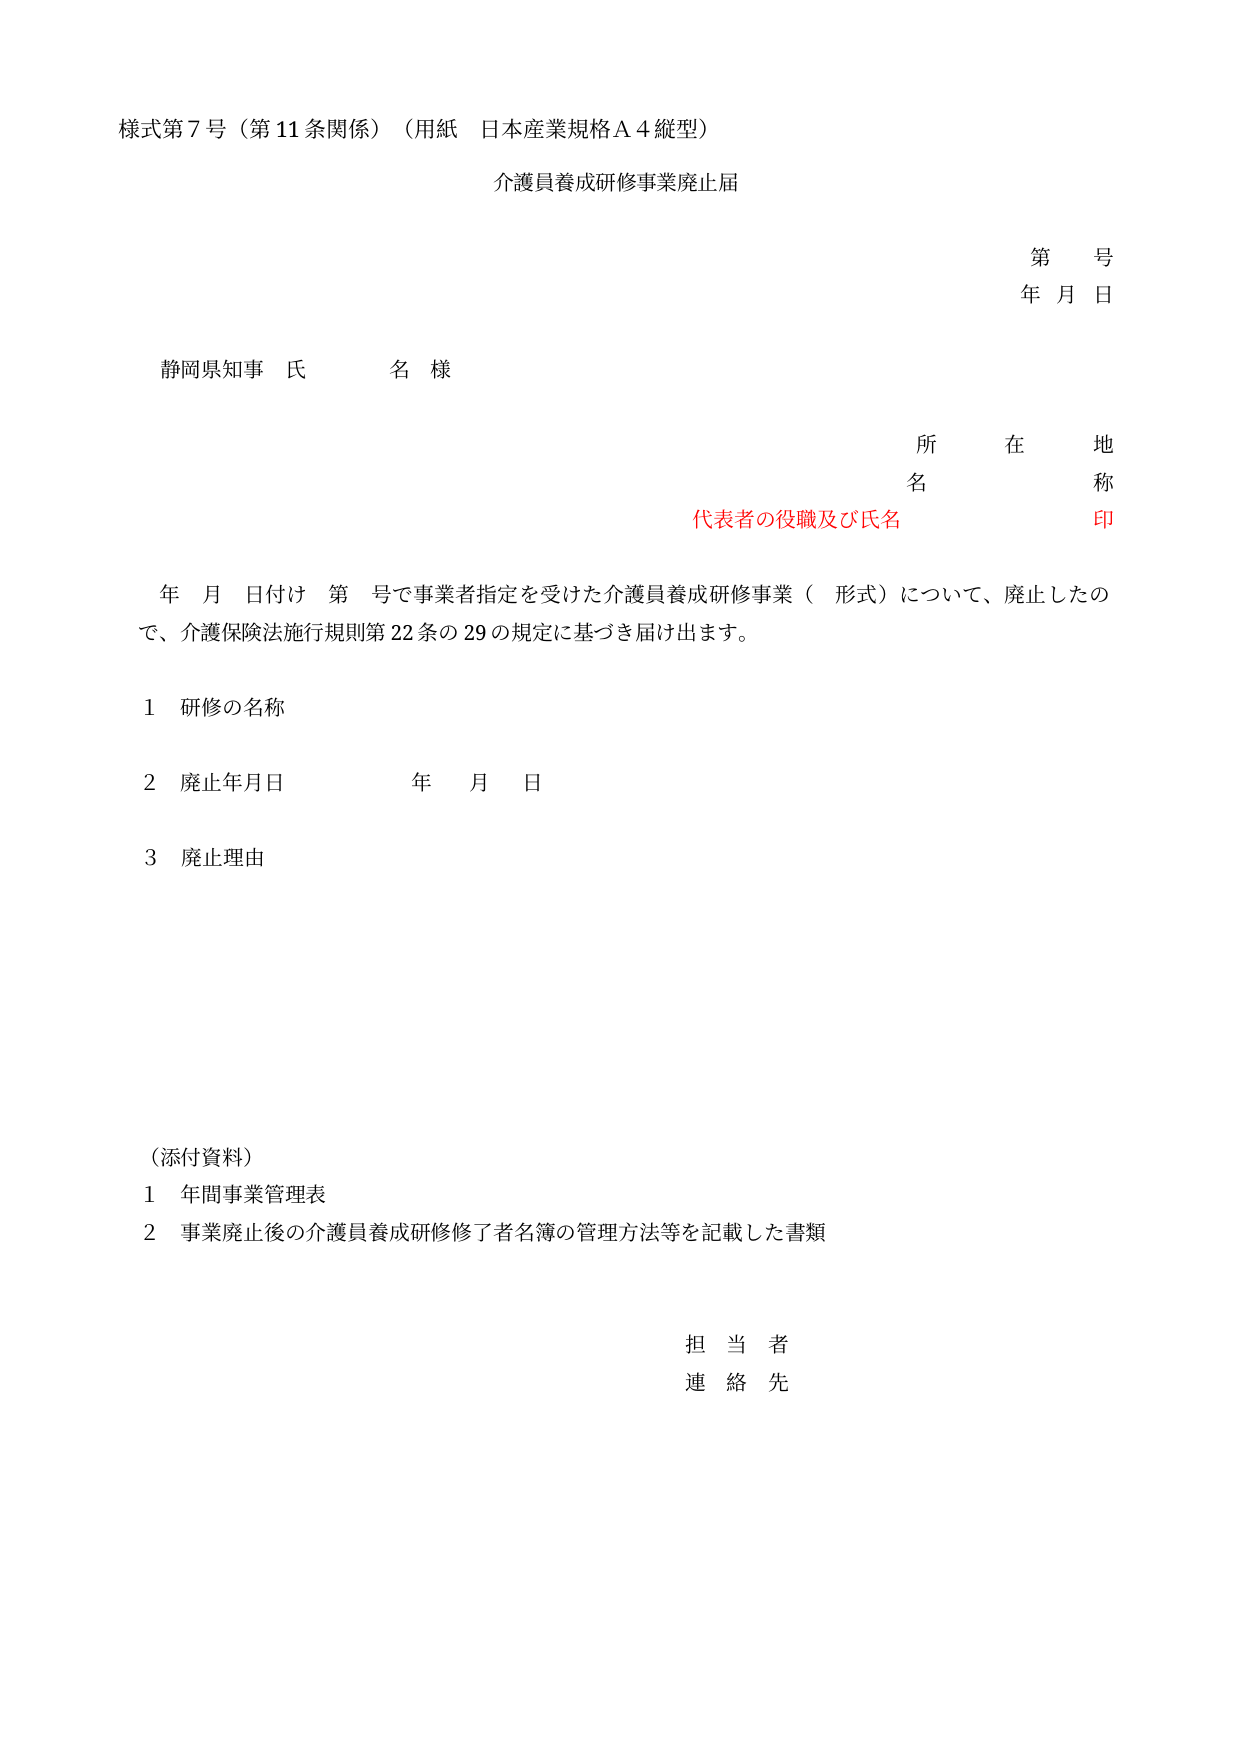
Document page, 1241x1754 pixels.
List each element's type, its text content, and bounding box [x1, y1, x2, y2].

table_cell 様式第７号（第11条関係）（用紙 日本産業規格Ａ４縦型） 介護員養成研修事業廃止届 第 号 年 月 日 静岡県知事 氏 名 様 所 在 地 名 称 代表者の役職及び氏名 印 年 月 日付け 第 号で事業者指定を受けた介護員養成研修事業（ 形式）について、廃止したので、介護保険法施行規則第22条の29の規定に基づき届け出ます。 １ 研修の名称 ２ 廃止年月日 年 月 日 ３ 廃止理由 （添付資料） １ 年間事業管理表 ２ 事業廃止後の介護員養成研修修了者名簿の管理方法等を記載した書類 担 当 者 連 絡 先 [108, 71, 1124, 1520]
